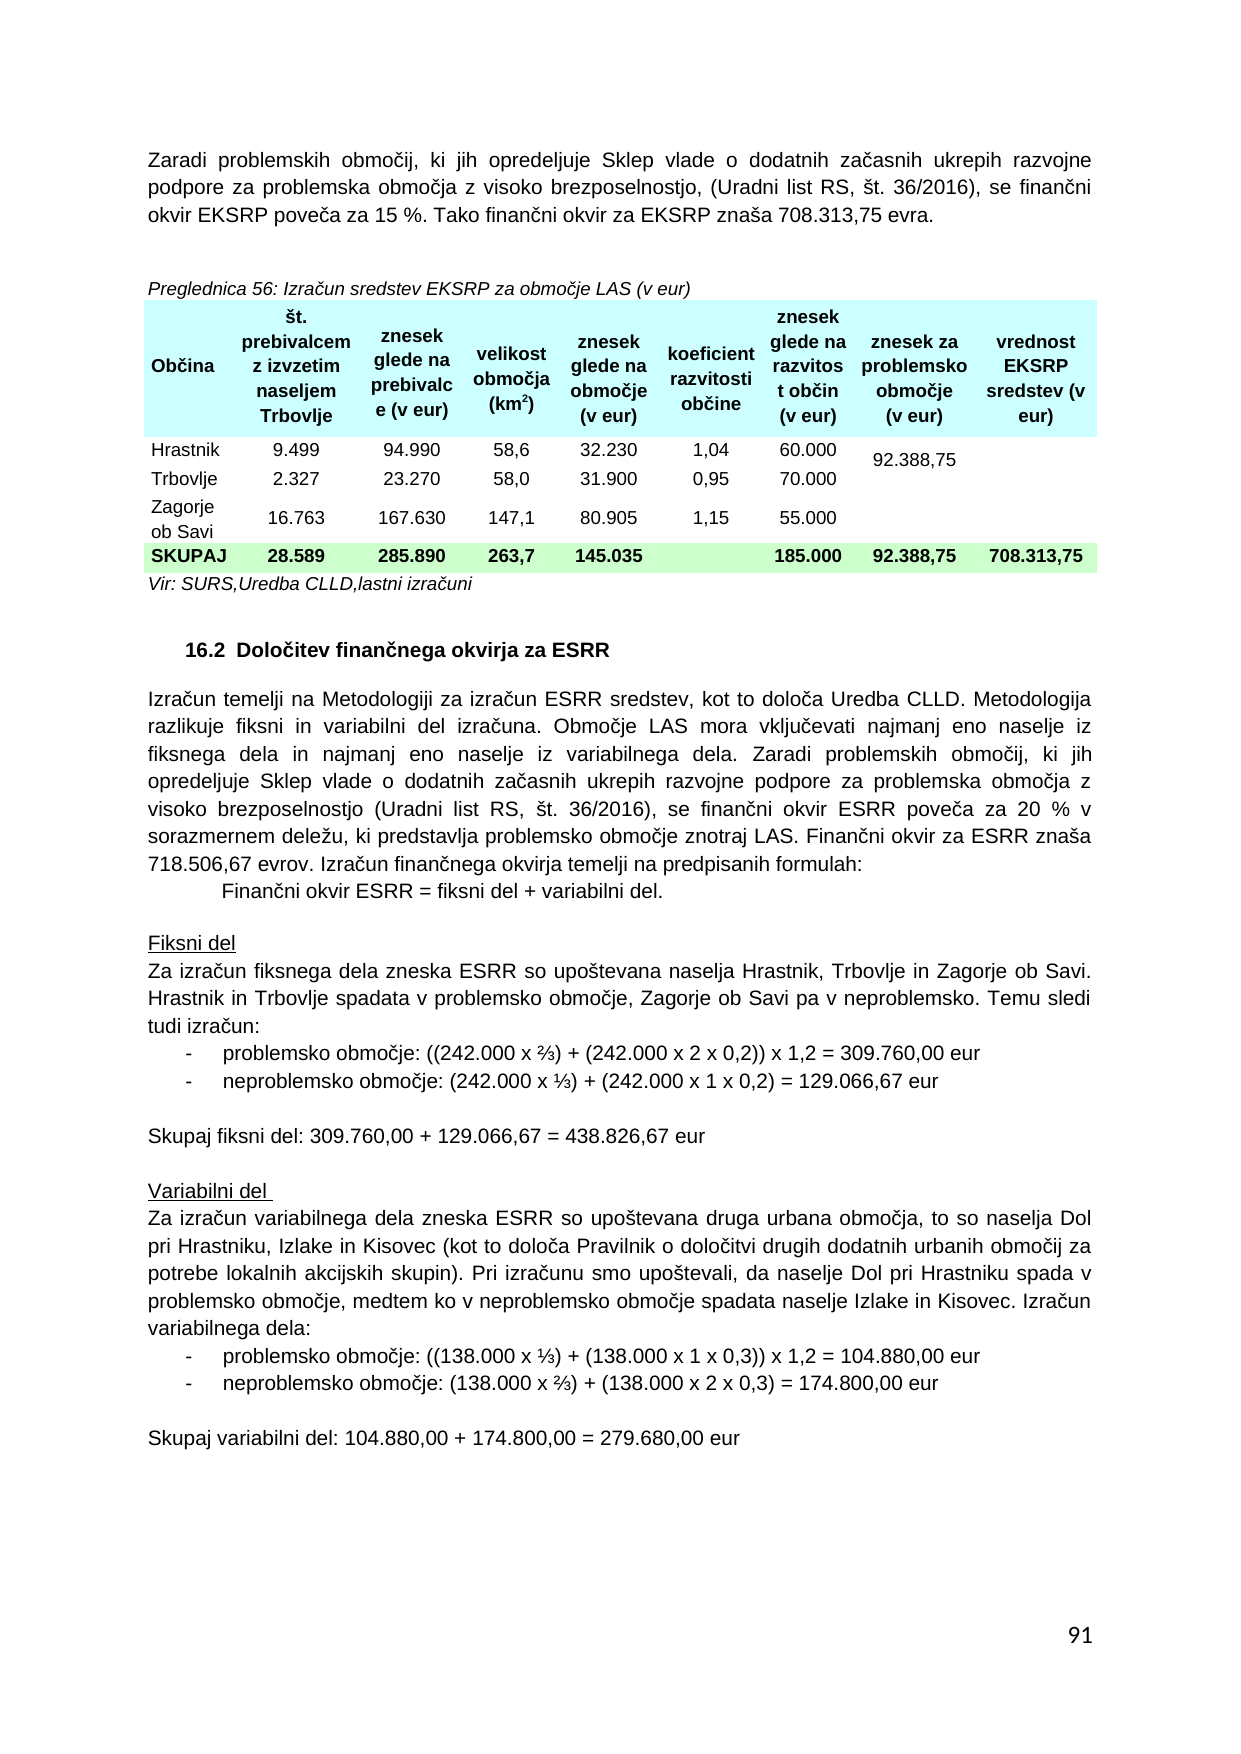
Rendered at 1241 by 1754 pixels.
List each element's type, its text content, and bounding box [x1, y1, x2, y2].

text Zaradi problemskih območij, ki jih opredeljuje Sklep vlade o dodatnih začasnih ukrepih razvojne podpore za problemska območja z visoko brezposelnostjo, (Uradni list RS, št. 36/2016), se finančni okvir EKSRP poveča za 15 %. Tako finančni okvir za EKSRP znaša 708.313,75 evra. [148, 148, 1093, 227]
subtitle Določitev finančnega okvirja za ESRR [185, 637, 1093, 661]
text Za izračun fiksnega dela zneska ESRR so upoštevana naselja Hrastnik, Trbovlje in Zagorje ob Savi. Hrastnik in Trbovlje spadata v problemsko območje, Zagorje ob Savi pa v neproblemsko. Temu sledi tudi izračun: [148, 959, 1093, 1038]
text Skupaj fiksni del: 309.760,00 + 129.066,67 = 438.826,67 eur [148, 1124, 1093, 1148]
text Preglednica 56: Izračun sredstev EKSRP za območje LAS (v eur) [148, 278, 1093, 299]
list neproblemsko območje: (242.000 x ⅓) + (242.000 x 1 x 0,2) = 129.066,67 eur [185, 1069, 1093, 1093]
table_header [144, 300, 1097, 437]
list neproblemsko območje: (138.000 x ⅔) + (138.000 x 2 x 0,3) = 174.800,00 eur [185, 1371, 1093, 1395]
text Skupaj variabilni del: 104.880,00 + 174.800,00 = 279.680,00 eur [148, 1426, 1093, 1450]
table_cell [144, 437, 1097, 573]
list problemsko območje: ((242.000 x ⅔) + (242.000 x 2 x 0,2)) x 1,2 = 309.760,00 eur [185, 1041, 1093, 1065]
text Vir: SURS,Uredba CLLD,lastni izračuni [148, 573, 1093, 594]
text Izračun temelji na Metodologiji za izračun ESRR sredstev, kot to določa Uredba CLLD. Metodologija razlikuje fiksni in variabilni del izračuna. Območje LAS mora vključevati najmanj eno naselje iz fiksnega dela in najmanj eno naselje iz variabilnega dela. Zaradi problemskih območij, ki jih opredeljuje Sklep vlade o dodatnih začasnih ukrepih razvojne podpore za problemska območja z visoko brezposelnostjo (Uradni list RS, št. 36/2016), se finančni okvir ESRR poveča za 20 % v sorazmernem deležu, ki predstavlja problemsko območje znotraj LAS. Finančni okvir za ESRR znaša 718.506,67 evrov. Izračun finančnega okvirja temelji na predpisanih formulah: [148, 686, 1093, 875]
text Variabilni del [148, 1179, 1093, 1203]
text Finančni okvir ESRR = fiksni del + variabilni del. [148, 879, 1093, 903]
text Fiksni del [148, 931, 1093, 955]
list problemsko območje: ((138.000 x ⅓) + (138.000 x 1 x 0,3)) x 1,2 = 104.880,00 eur [185, 1344, 1093, 1368]
text Za izračun variabilnega dela zneska ESRR so upoštevana druga urbana območja, to so naselja Dol pri Hrastniku, Izlake in Kisovec (kot to določa Pravilnik o določitvi drugih dodatnih urbanih območij za potrebe lokalnih akcijskih skupin). Pri izračunu smo upoštevali, da naselje Dol pri Hrastniku spada v problemsko območje, medtem ko v neproblemsko območje spadata naselje Izlake in Kisovec. Izračun variabilnega dela: [148, 1206, 1093, 1340]
